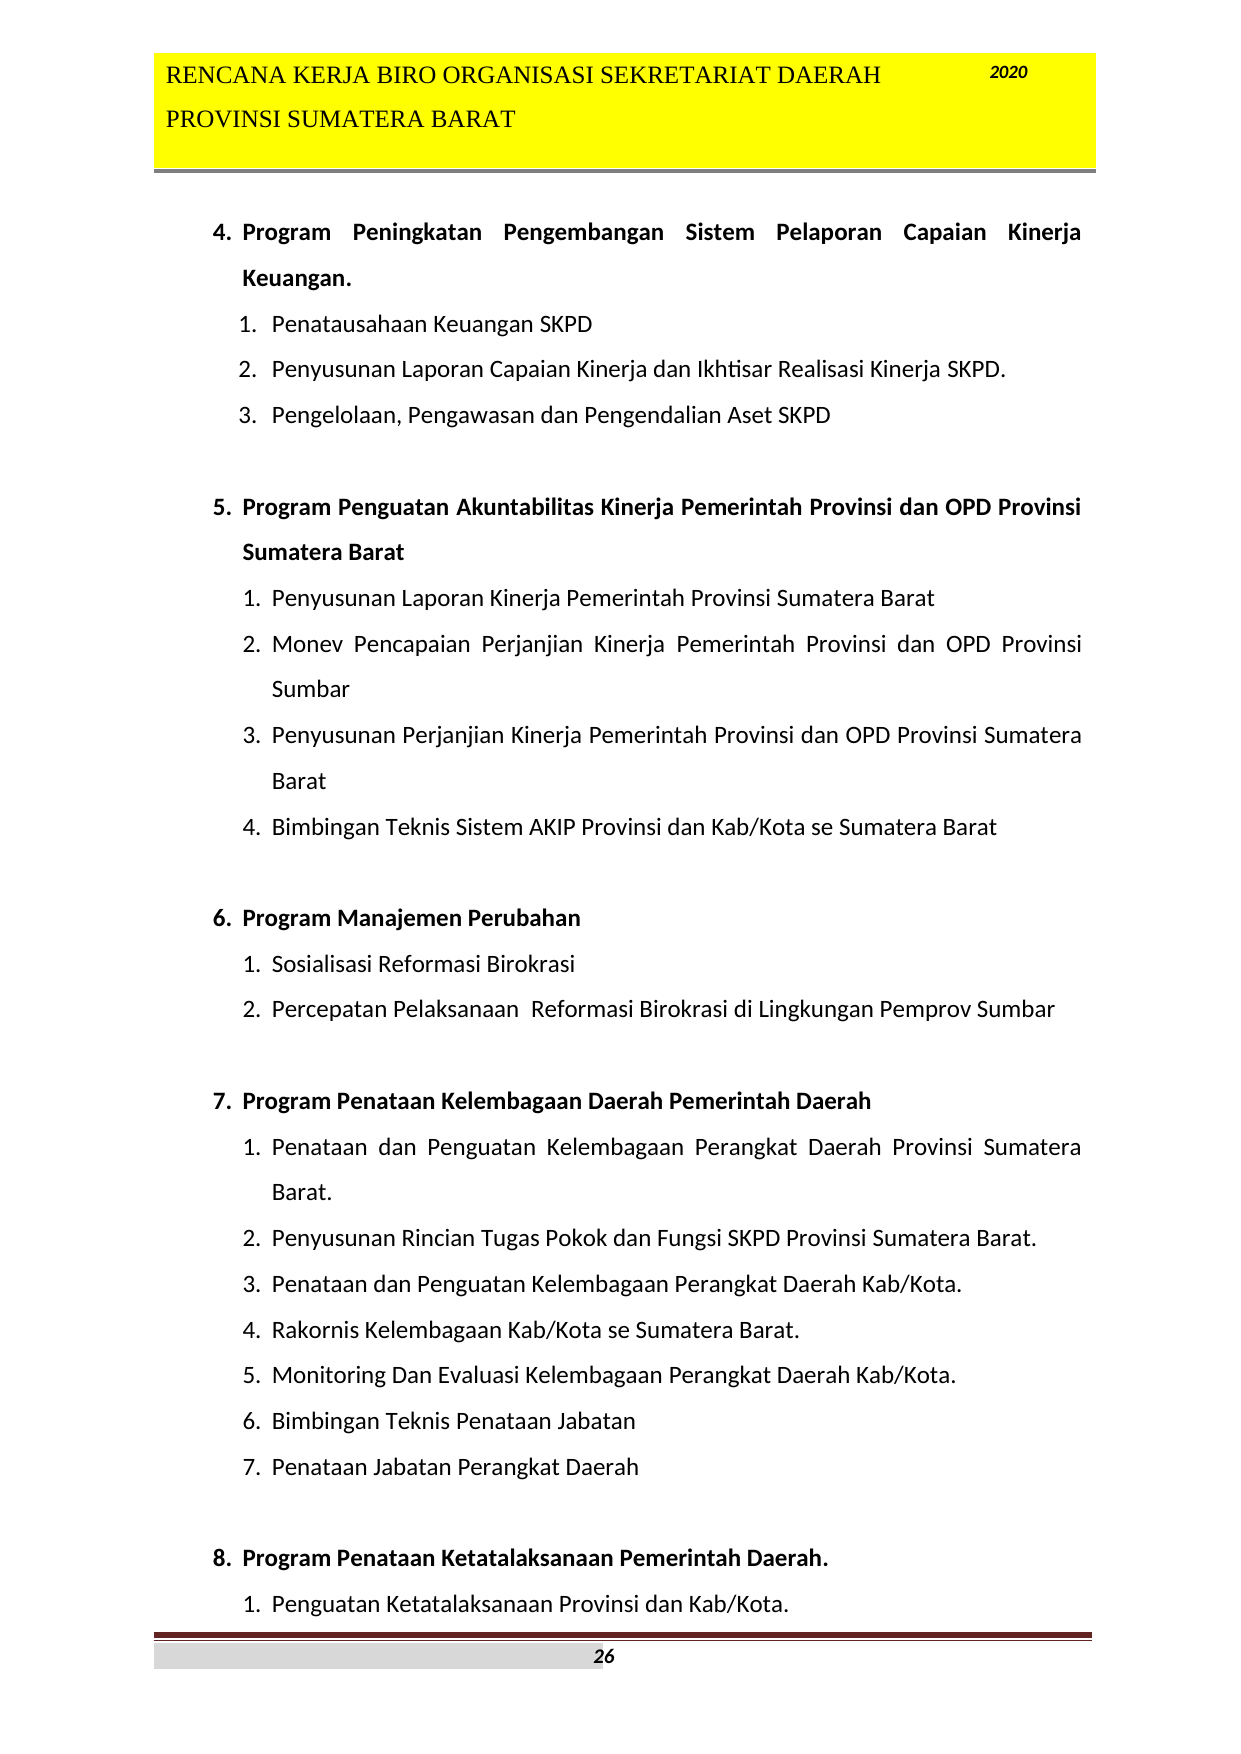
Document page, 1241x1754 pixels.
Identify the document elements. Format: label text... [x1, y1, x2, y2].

list Bimbingan Teknis Penataan Jabatan [242, 1405, 1082, 1436]
list Program Penguatan Akuntabilitas Kinerja Pemerintah Provinsi dan OPD Provinsi Sumatera Barat [213, 491, 1082, 567]
list Penyusunan Laporan Capaian Kinerja dan Ikhtisar Realisasi Kinerja SKPD. [242, 353, 1082, 384]
list Program Peningkatan Pengembangan Sistem Pelaporan Capaian Kinerja Keuangan. [213, 216, 1082, 292]
list Program Penataan Kelembagaan Daerah Pemerintah Daerah [198, 1085, 1082, 1116]
list Percepatan Pelaksanaan Reformasi Birokrasi di Lingkungan Pemprov Sumbar [242, 994, 1082, 1024]
list Penatausahaan Keuangan SKPD [242, 308, 1082, 338]
list Sosialisasi Reformasi Birokrasi [242, 948, 1082, 978]
list Penyusunan Laporan Kinerja Pemerintah Provinsi Sumatera Barat [242, 582, 1082, 613]
list Penataan dan Penguatan Kelembagaan Perangkat Daerah Provinsi Sumatera Barat. [242, 1131, 1082, 1207]
list Penyusunan Rincian Tugas Pokok dan Fungsi SKPD Provinsi Sumatera Barat. [242, 1222, 1082, 1253]
list Penyusunan Perjanjian Kinerja Pemerintah Provinsi dan OPD Provinsi Sumatera Barat [242, 719, 1082, 796]
list Penguatan Ketatalaksanaan Provinsi dan Kab/Kota. [242, 1588, 1082, 1619]
list Bimbingan Teknis Sistem AKIP Provinsi dan Kab/Kota se Sumatera Barat [242, 811, 1082, 841]
list Program Manajemen Perubahan [213, 902, 1082, 933]
list Penataan Jabatan Perangkat Daerah [242, 1451, 1082, 1481]
list Program Penataan Ketatalaksanaan Pemerintah Daerah. [213, 1542, 1082, 1573]
list Rakornis Kelembagaan Kab/Kota se Sumatera Barat. [242, 1314, 1082, 1344]
list Monev Pencapaian Perjanjian Kinerja Pemerintah Provinsi dan OPD Provinsi Sumbar [242, 628, 1082, 704]
list Monitoring Dan Evaluasi Kelembagaan Perangkat Daerah Kab/Kota. [242, 1359, 1082, 1390]
list Pengelolaan, Pengawasan dan Pengendalian Aset SKPD [242, 399, 1082, 430]
list Penataan dan Penguatan Kelembagaan Perangkat Daerah Kab/Kota. [242, 1268, 1082, 1298]
